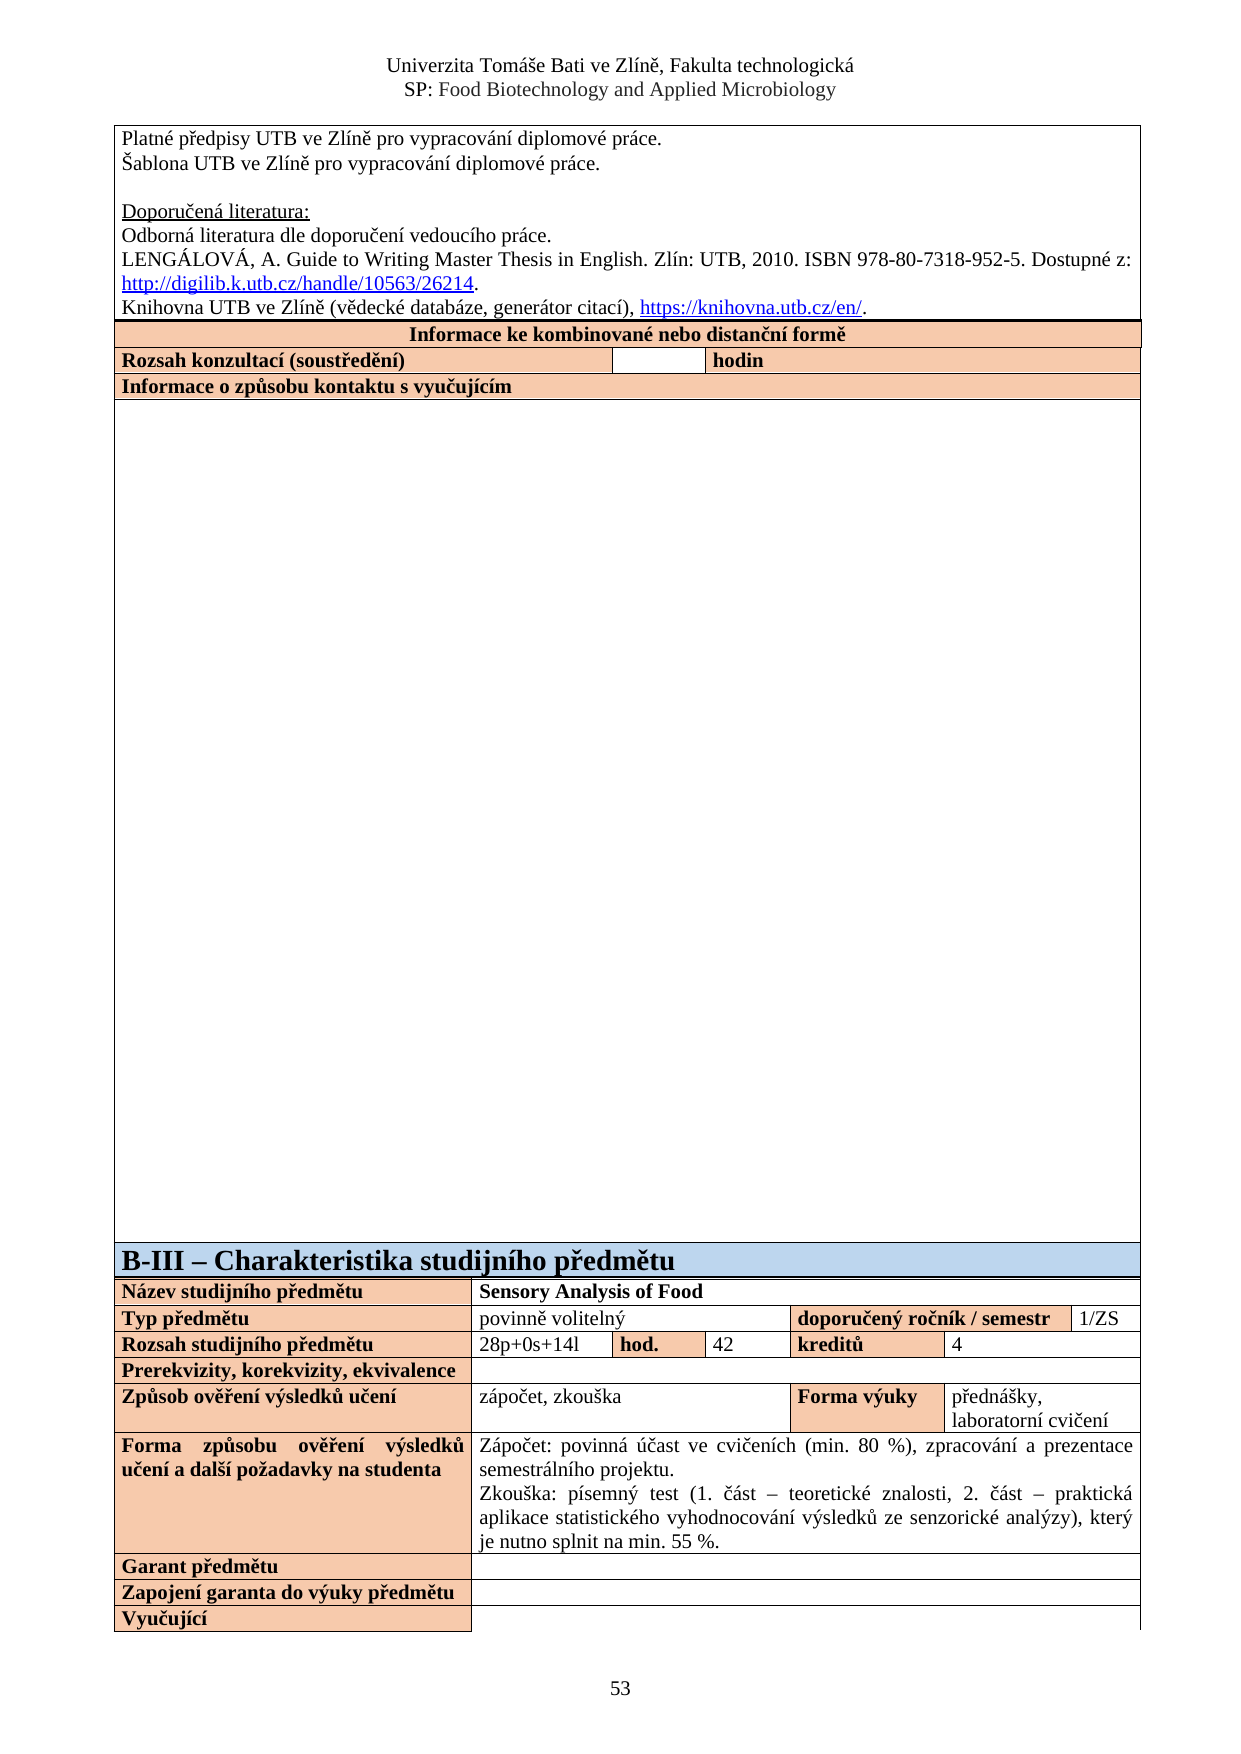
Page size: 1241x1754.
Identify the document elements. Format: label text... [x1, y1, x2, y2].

table_cell [472, 1358, 1140, 1383]
table_cell 4 [945, 1332, 1140, 1357]
table_cell Garant předmětu [115, 1554, 471, 1579]
table_cell Forma způsobu ověření výsledků učení a další požadavky na studenta [115, 1433, 471, 1553]
table_cell [472, 1554, 1140, 1579]
table_cell [472, 1606, 1141, 1631]
table_cell Forma výuky [791, 1384, 944, 1432]
table_cell Typ předmětu [115, 1306, 471, 1331]
table_cell přednášky, laboratorní cvičení [945, 1384, 1140, 1432]
table_cell Informace o způsobu kontaktu s vyučujícím [115, 374, 1140, 398]
table_cell povinně volitelný [472, 1306, 790, 1331]
table_cell [472, 1580, 1140, 1605]
table_cell [115, 400, 1140, 1242]
table_cell [613, 348, 705, 372]
table_cell 1/ZS [1072, 1306, 1140, 1331]
table_cell Vyučující [115, 1606, 471, 1631]
table_cell B-III – Charakteristika studijního předmětu [115, 1243, 1140, 1276]
table_cell Název studijního předmětu [115, 1280, 471, 1304]
table_cell Rozsah studijního předmětu [115, 1332, 471, 1357]
table_cell Zápočet: povinná účast ve cvičeních (min. 80 %), zpracování a prezentace semestrálního projektu. Zkouška: písemný test (1. část – teoretické znalosti, 2. část – praktická aplikace statistického vyhodnocování výsledků ze senzorické analýzy), který je nutno splnit na min. 55 %. [472, 1433, 1140, 1553]
table_cell Zapojení garanta do výuky předmětu [115, 1580, 471, 1605]
table_cell 42 [706, 1332, 790, 1357]
table_cell doporučený ročník / semestr [791, 1306, 1071, 1331]
table_cell kreditů [791, 1332, 944, 1357]
table_cell 28p+0s+14l [472, 1332, 612, 1357]
table_cell Informace ke kombinované nebo distanční formě [115, 322, 1141, 347]
table_cell Sensory Analysis of Food [472, 1280, 1140, 1304]
table_cell hod. [613, 1332, 705, 1357]
table_cell hodin [706, 348, 1140, 372]
table_cell Rozsah konzultací (soustředění) [115, 348, 612, 372]
table_cell Prerekvizity, korekvizity, ekvivalence [115, 1358, 471, 1383]
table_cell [115, 126, 1140, 319]
table_cell Způsob ověření výsledků učení [115, 1384, 471, 1432]
table_cell zápočet, zkouška [472, 1384, 790, 1432]
